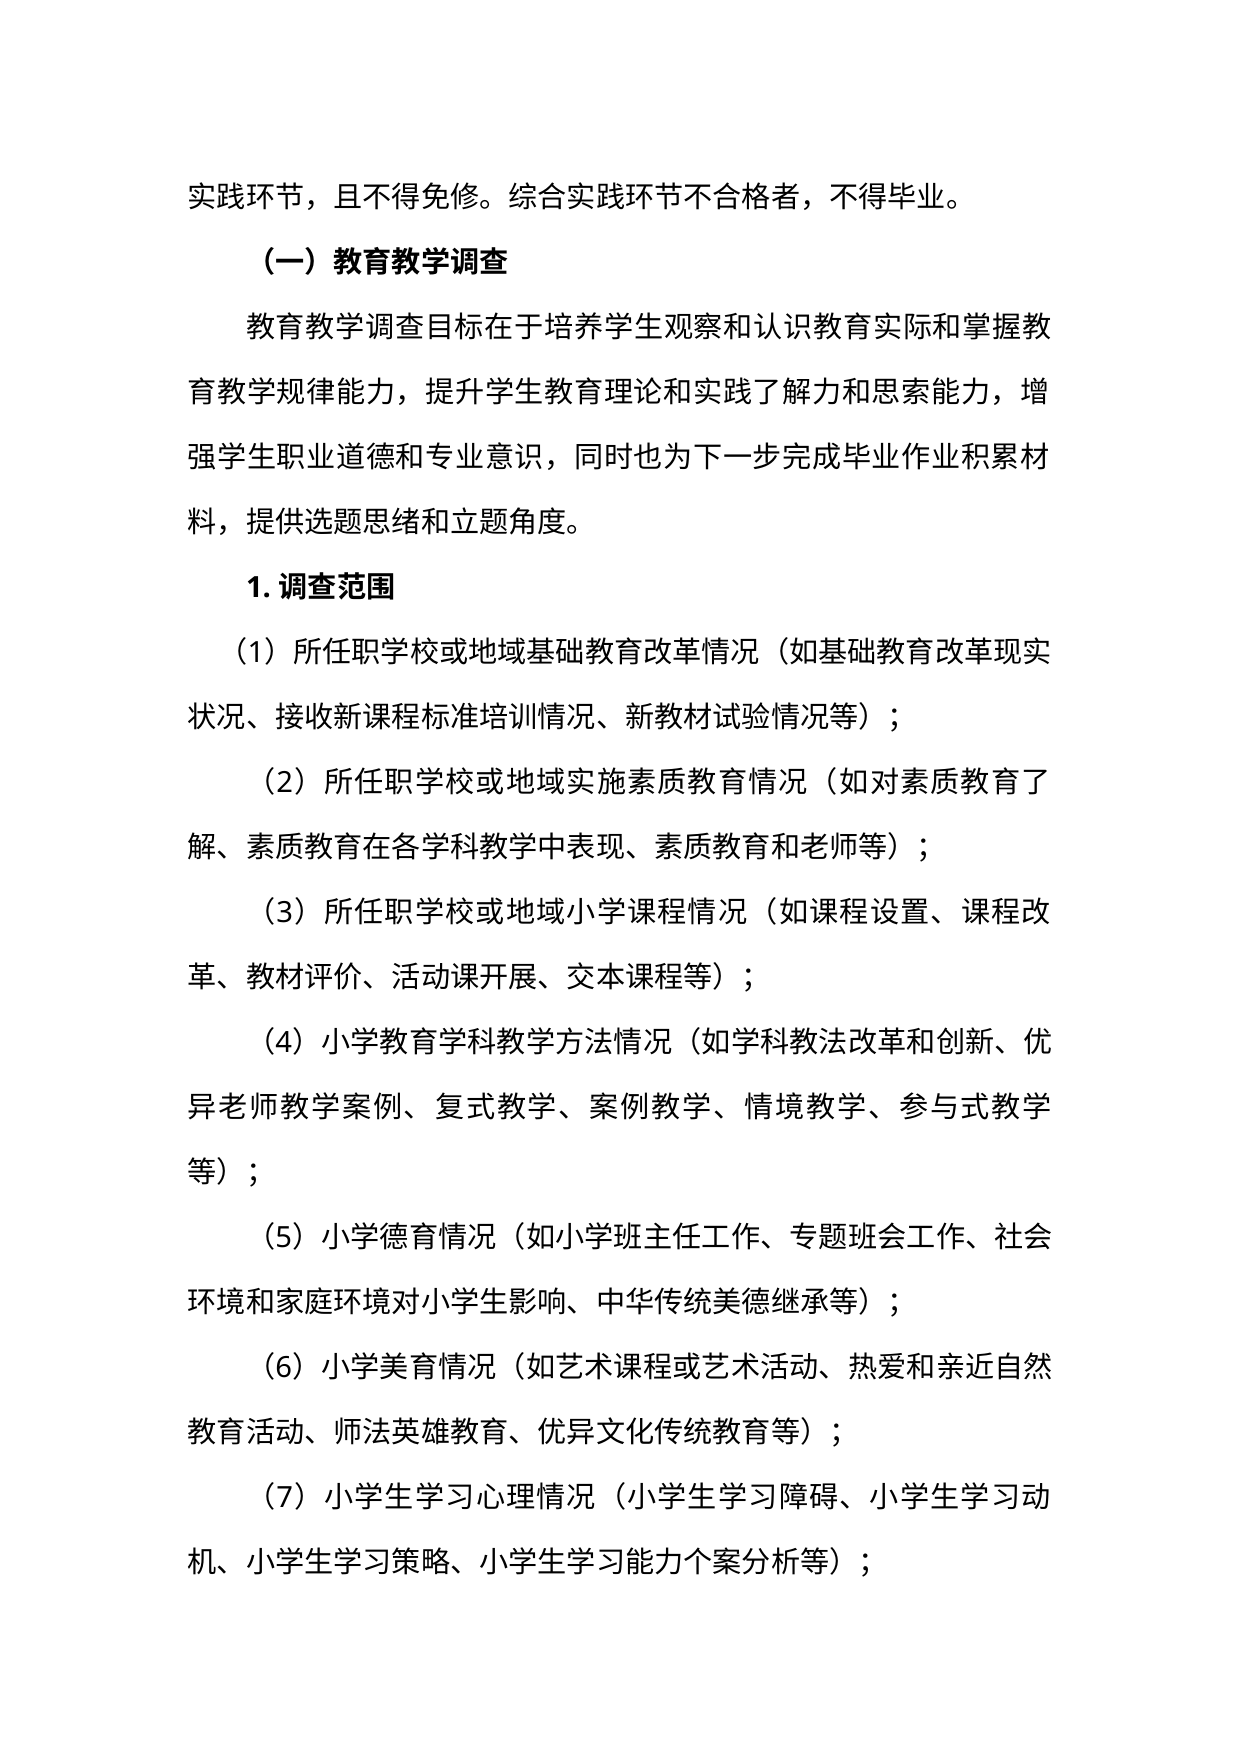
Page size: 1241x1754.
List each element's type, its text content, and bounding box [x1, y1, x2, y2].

list （2）所任职学校或地域实施素质教育情况（如对素质教育了解、素质教育在各学科教学中表现、素质教育和老师等）； [187, 747, 1053, 877]
list 教育教学调查目标在于培养学生观察和认识教育实际和掌握教育教学规律能力，提升学生教育理论和实践了解力和思索能力，增强学生职业道德和专业意识，同时也为下一步完成毕业作业积累材料，提供选题思绪和立题角度。 [187, 292, 1053, 552]
list 教育教学调查 [187, 227, 1053, 292]
list （6）小学美育情况（如艺术课程或艺术活动、热爱和亲近自然教育活动、师法英雄教育、优异文化传统教育等）； [187, 1332, 1053, 1462]
list （1）所任职学校或地域基础教育改革情况（如基础教育改革现实状况、接收新课程标准培训情况、新教材试验情况等）； [187, 617, 1053, 747]
list 调查范围 [187, 552, 1053, 617]
list （7）小学生学习心理情况（小学生学习障碍、小学生学习动机、小学生学习策略、小学生学习能力个案分析等）； [187, 1462, 1053, 1592]
list （5）小学德育情况（如小学班主任工作、专题班会工作、社会环境和家庭环境对小学生影响、中华传统美德继承等）； [187, 1202, 1053, 1332]
list （4）小学教育学科教学方法情况（如学科教法改革和创新、优异老师教学案例、复式教学、案例教学、情境教学、参与式教学等）； [187, 1007, 1053, 1202]
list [187, 162, 1053, 227]
list （3）所任职学校或地域小学课程情况（如课程设置、课程改革、教材评价、活动课开展、交本课程等）； [187, 877, 1053, 1007]
